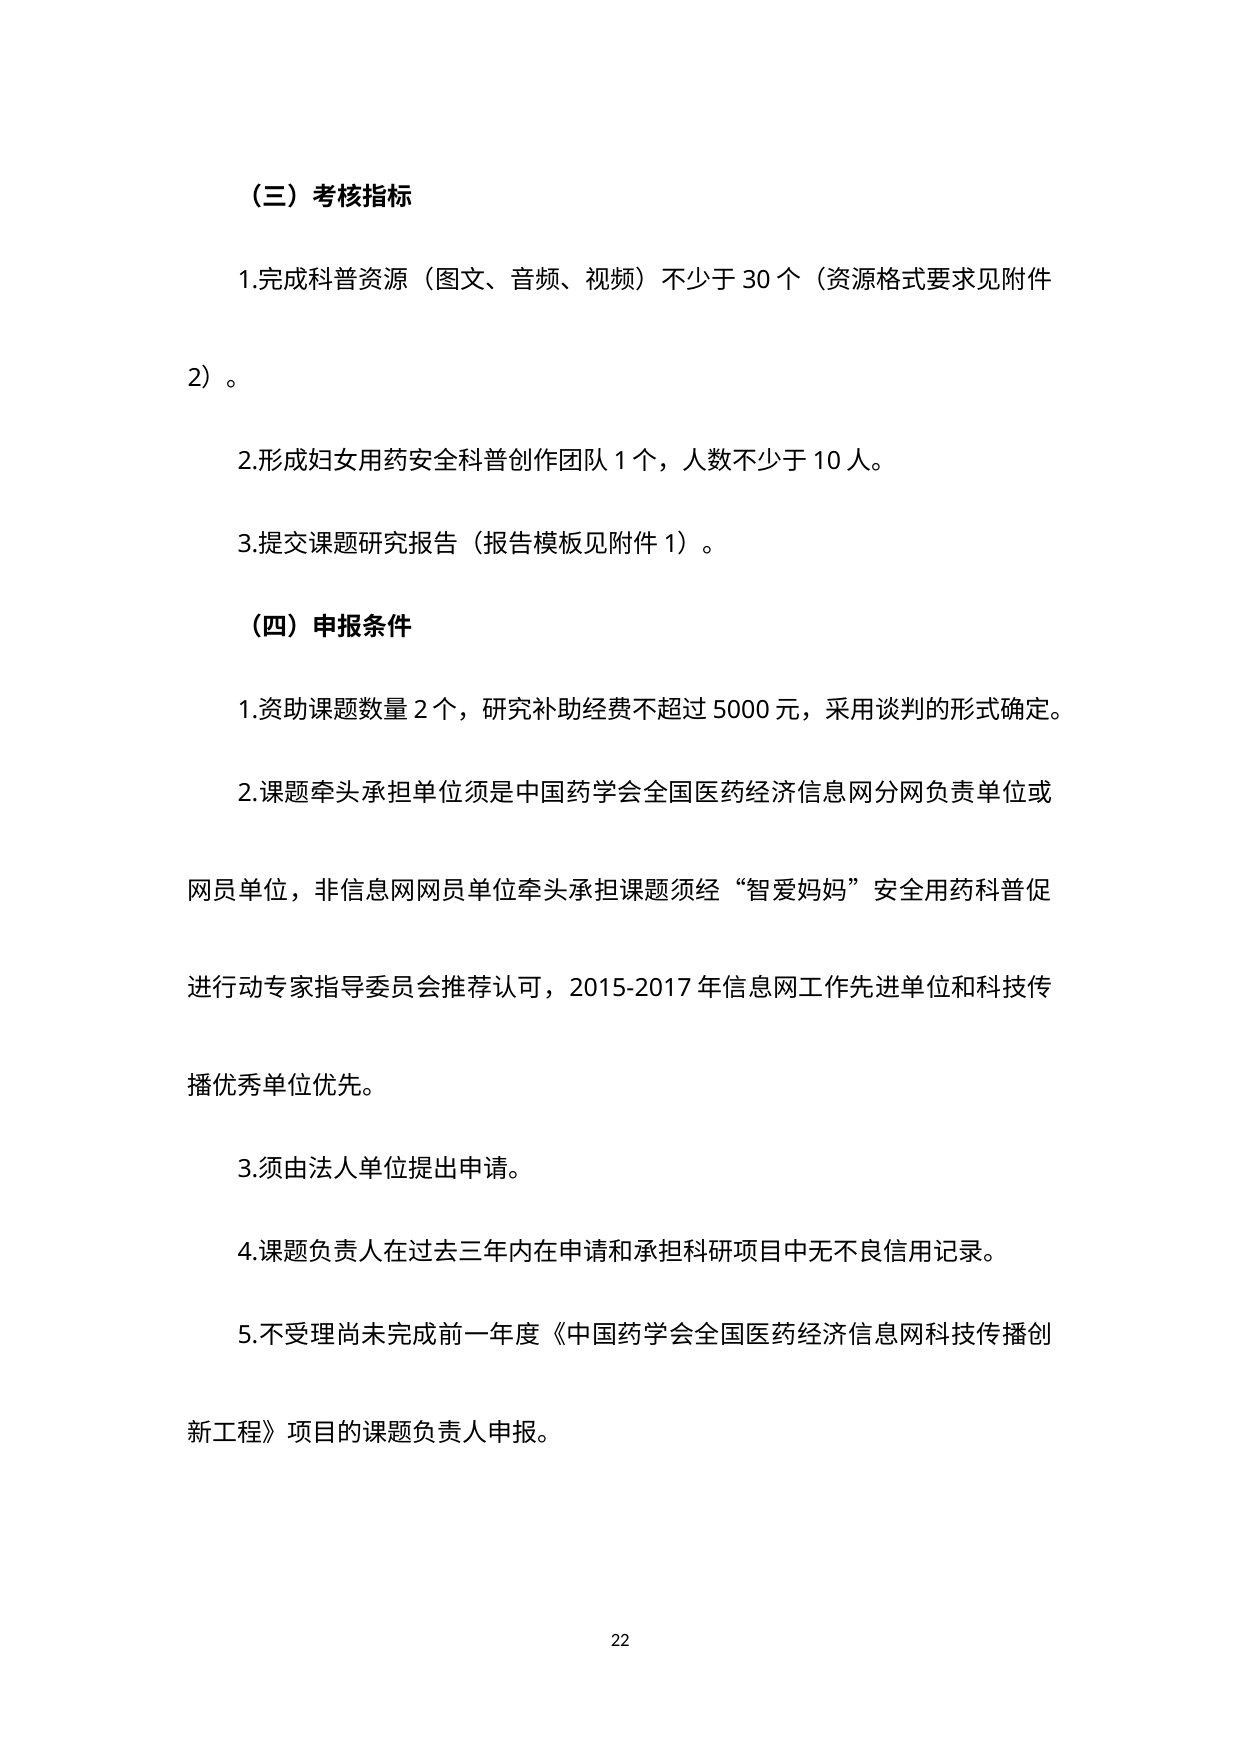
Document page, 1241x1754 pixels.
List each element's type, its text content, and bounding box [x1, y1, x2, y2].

text （三）考核指标 [187, 162, 1053, 227]
text 4.课题负责人在过去三年内在申请和承担科研项目中无不良信用记录。 [187, 1217, 1053, 1282]
text 2.形成妇女用药安全科普创作团队1个，人数不少于10人。 [187, 426, 1053, 491]
text 3.提交课题研究报告（报告模板见附件1）。 [187, 509, 1053, 574]
text 3.须由法人单位提出申请。 [187, 1134, 1053, 1199]
text 1.完成科普资源（图文、音频、视频）不少于30个（资源格式要求见附件2）。 [187, 245, 1053, 408]
text 1.资助课题数量2个，研究补助经费不超过5000元，采用谈判的形式确定。 [187, 675, 1053, 740]
text 5.不受理尚未完成前一年度《中国药学会全国医药经济信息网科技传播创新工程》项目的课题负责人申报。 [187, 1300, 1053, 1463]
text 2.课题牵头承担单位须是中国药学会全国医药经济信息网分网负责单位或网员单位，非信息网网员单位牵头承担课题须经“智爱妈妈”安全用药科普促进行动专家指导委员会推荐认可，2015-2017年信息网工作先进单位和科技传播优秀单位优先。 [187, 758, 1053, 1116]
text （四）申报条件 [187, 592, 1053, 657]
